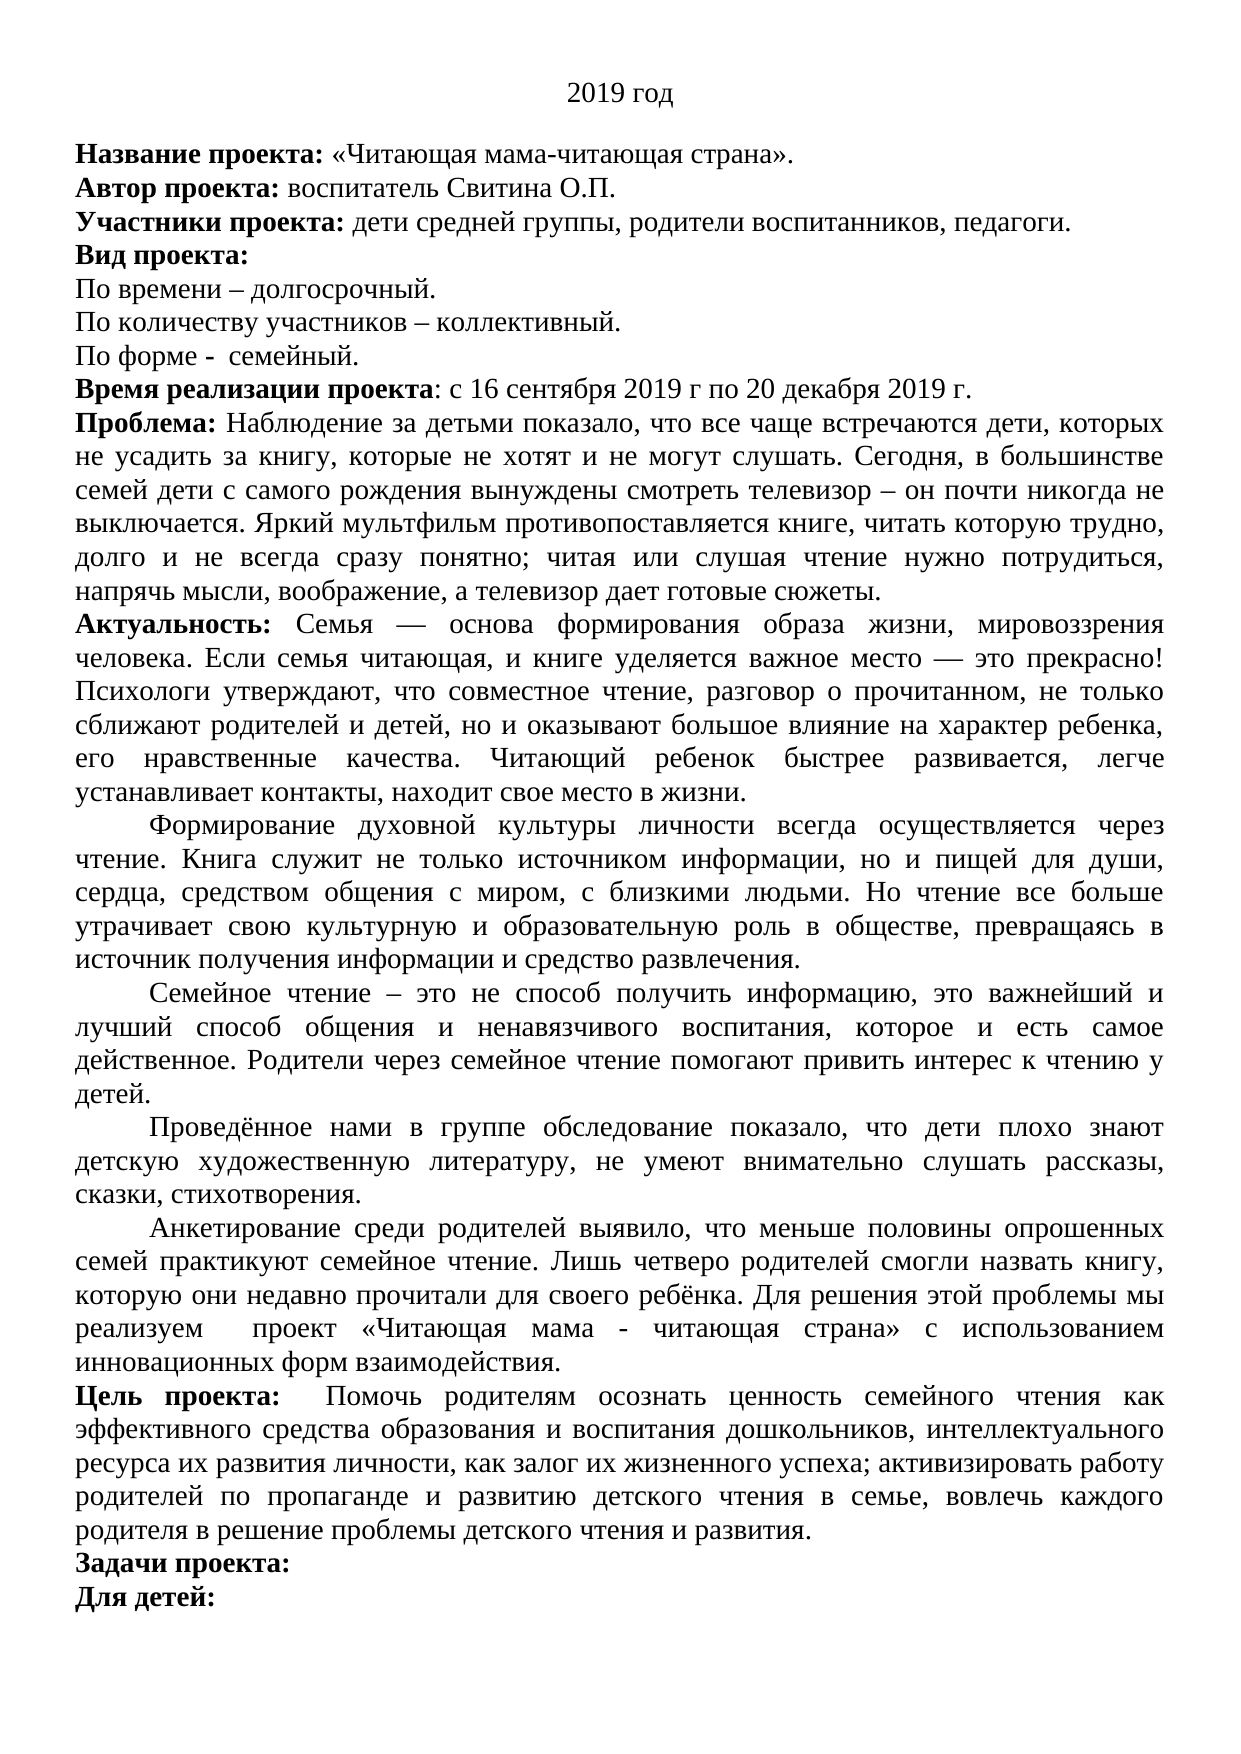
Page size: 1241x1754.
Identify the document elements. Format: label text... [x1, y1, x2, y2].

text Проведённое нами в группе обследование показало, что дети плохо знают детскую художественную литературу, не умеют внимательно слушать рассказы, сказки, стихотворения. [75, 1109, 1165, 1210]
text Автор проекта: воспитатель Свитина О.П. [75, 170, 1165, 204]
text Название проекта: «Читающая мама-читающая страна». [75, 137, 1165, 170]
text Цель проекта: Помочь родителям осознать ценность семейного чтения как эффективного средства образования и воспитания дошкольников, интеллектуального ресурса их развития личности, как залог их жизненного успеха; активизировать работу родителей по пропаганде и развитию детского чтения в семье, вовлечь каждого родителя в решение проблемы детского чтения и развития. [75, 1378, 1165, 1545]
text По количеству участников – коллективный. [75, 304, 1165, 338]
text Анкетирование среди родителей выявило, что меньше половины опрошенных семей практикуют семейное чтение. Лишь четверо родителей смогли назвать книгу, которую они недавно прочитали для своего ребёнка. Для решения этой проблемы мы реализуем проект «Читающая мама - читающая страна» с использованием инновационных форм взаимодействия. [75, 1210, 1165, 1378]
text Семейное чтение – это не способ получить информацию, это важнейший и лучший способ общения и ненавязчивого воспитания, которое и есть самое действенное. Родители через семейное чтение помогают привить интерес к чтению у детей. [75, 975, 1165, 1109]
text Актуальность: Семья — основа формирования образа жизни, мировоззрения человека. Если семья читающая, и книге уделяется важное место — это прекрасно! Психологи утверждают, что совместное чтение, разговор о прочитанном, не только сближают родителей и детей, но и оказывают большое влияние на характер ребенка, его нравственные качества. Читающий ребенок быстрее развивается, легче устанавливает контакты, находит свое место в жизни. [75, 606, 1165, 807]
text Проблема: Наблюдение за детьми показало, что все чаще встречаются дети, которых не усадить за книгу, которые не хотят и не могут слушать. Сегодня, в большинстве семей дети с самого рождения вынуждены смотреть телевизор – он почти никогда не выключается. Яркий мультфильм противопоставляется книге, читать которую трудно, долго и не всегда сразу понятно; читая или слушая чтение нужно потрудиться, напрячь мысли, воображение, а телевизор дает готовые сюжеты. [75, 405, 1165, 606]
text Вид проекта: [75, 237, 1165, 271]
text По форме - семейный. [228, 338, 1165, 371]
text По форме - семейный. [75, 338, 222, 371]
text Для детей: [75, 1579, 1165, 1612]
text Формирование духовной культуры личности всегда осуществляется через чтение. Книга служит не только источником информации, но и пищей для души, сердца, средством общения с миром, с близкими людьми. Но чтение все больше утрачивает свою культурную и образовательную роль в обществе, превращаясь в источник получения информации и средство развлечения. [75, 807, 1165, 975]
text 2019 год [75, 75, 1165, 108]
text Время реализации проекта: с 16 сентября 2019 г по 20 декабря 2019 г. [75, 371, 1165, 405]
text Задачи проекта: [75, 1545, 1165, 1579]
text Участники проекта: дети средней группы, родители воспитанников, педагоги. [75, 204, 1165, 237]
text По времени – долгосрочный. [75, 271, 1165, 304]
